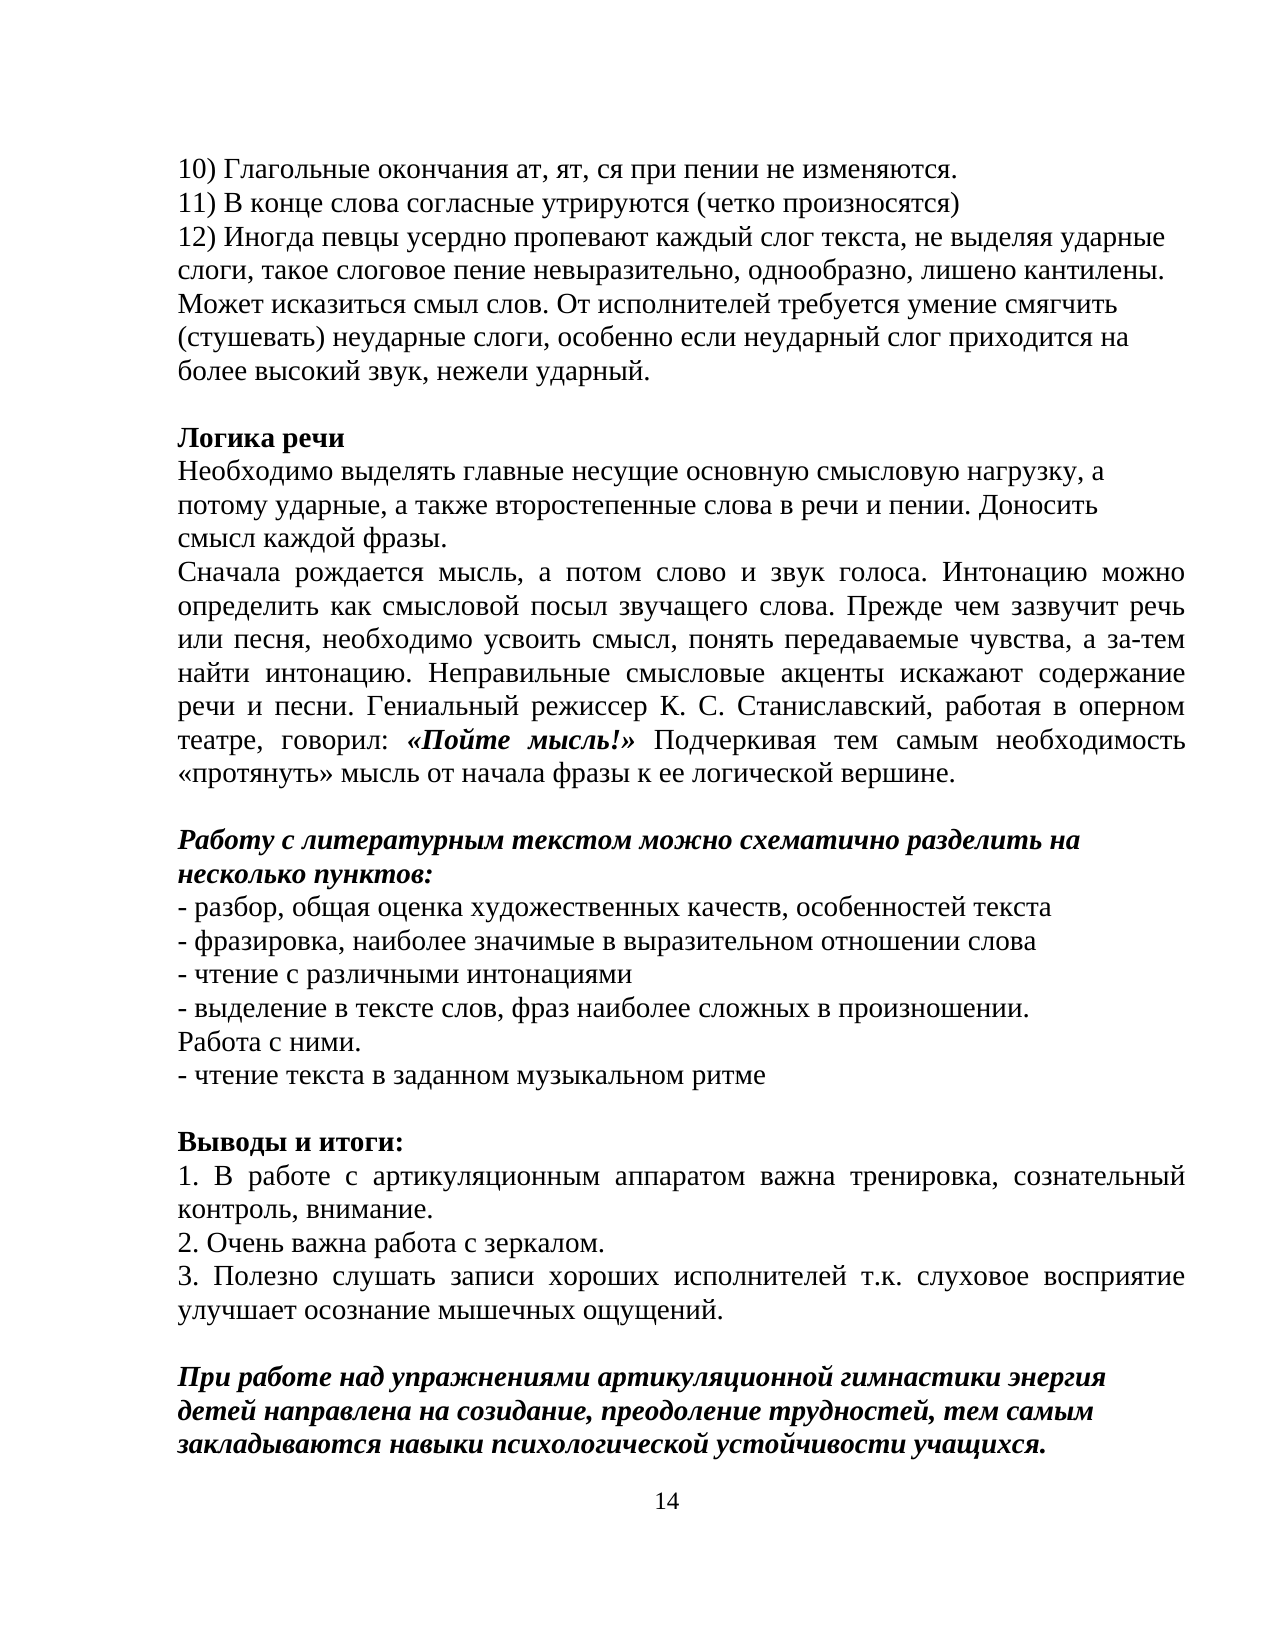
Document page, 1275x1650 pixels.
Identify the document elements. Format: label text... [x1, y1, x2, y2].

text - разбор, общая оценка художественных качеств, особенностей текста [177, 889, 1186, 923]
text - фразировка, наиболее значимые в выразительном отношении слова [177, 923, 1186, 957]
text Выводы и итоги: [177, 1124, 1186, 1158]
text 3. Полезно слушать записи хороших исполнителей т.к. слуховое восприятие улучшает осознание мышечных ощущений. [177, 1258, 1186, 1326]
text 12) Иногда певцы усердно пропевают каждый слог текста, не выделяя ударные [177, 219, 1186, 252]
text Работа с ними. [177, 1024, 1186, 1057]
text 10) Глагольные окончания ат, ят, ся при пении не изменяются. [177, 152, 1186, 185]
text Необходимо выделять главные несущие основную смысловую нагрузку, а [177, 453, 1186, 487]
text слоги, такое слоговое пение невыразительно, однообразно, лишено кантилены. [177, 252, 1186, 286]
text 14 [177, 1486, 1186, 1515]
text смысл каждой фразы. [177, 521, 1186, 554]
text 1. В работе с артикуляционным аппаратом важна тренировка, сознательный контроль, внимание. [177, 1158, 1186, 1225]
text - чтение с различными интонациями [177, 957, 1186, 990]
text закладываются навыки психологической устойчивости учащихся. [177, 1426, 1186, 1460]
text Сначала рождается мысль, а потом слово и звук голоса. Интонацию можно определить как смысловой посыл звучащего слова. Прежде чем зазвучит речь или песня, необходимо усвоить смысл, понять передаваемые чувства, а за-тем найти интонацию. Неправильные смысловые акценты искажают содержание речи и песни. Гениальный режиссер К. С. Станиславский, работая в оперном театре, говорил: «Пойте мысль!» Подчеркивая тем самым необходимость «протянуть» мысль от начала фразы к ее логической вершине. [177, 554, 1186, 789]
text 2. Очень важна работа с зеркалом. [177, 1225, 1186, 1258]
text - выделение в тексте слов, фраз наиболее сложных в произношении. [177, 990, 1186, 1024]
text - чтение текста в заданном музыкальном ритме [177, 1057, 1186, 1091]
text Работу с литературным текстом можно схематично разделить на [177, 822, 1186, 856]
text несколько пунктов: [177, 856, 1186, 889]
text более высокий звук, нежели ударный. [177, 353, 1186, 386]
text (стушевать) неударные слоги, особенно если неударный слог приходится на [177, 319, 1186, 353]
text 11) В конце слова согласные утрируются (четко произносятся) [177, 185, 1186, 219]
text Логика речи [177, 420, 1186, 453]
text Может исказиться смыл слов. От исполнителей требуется умение смягчить [177, 286, 1186, 319]
text детей направлена на созидание, преодоление трудностей, тем самым [177, 1393, 1186, 1426]
text потому ударные, а также второстепенные слова в речи и пении. Доносить [177, 487, 1186, 521]
text При работе над упражнениями артикуляционной гимнастики энергия [177, 1359, 1186, 1393]
